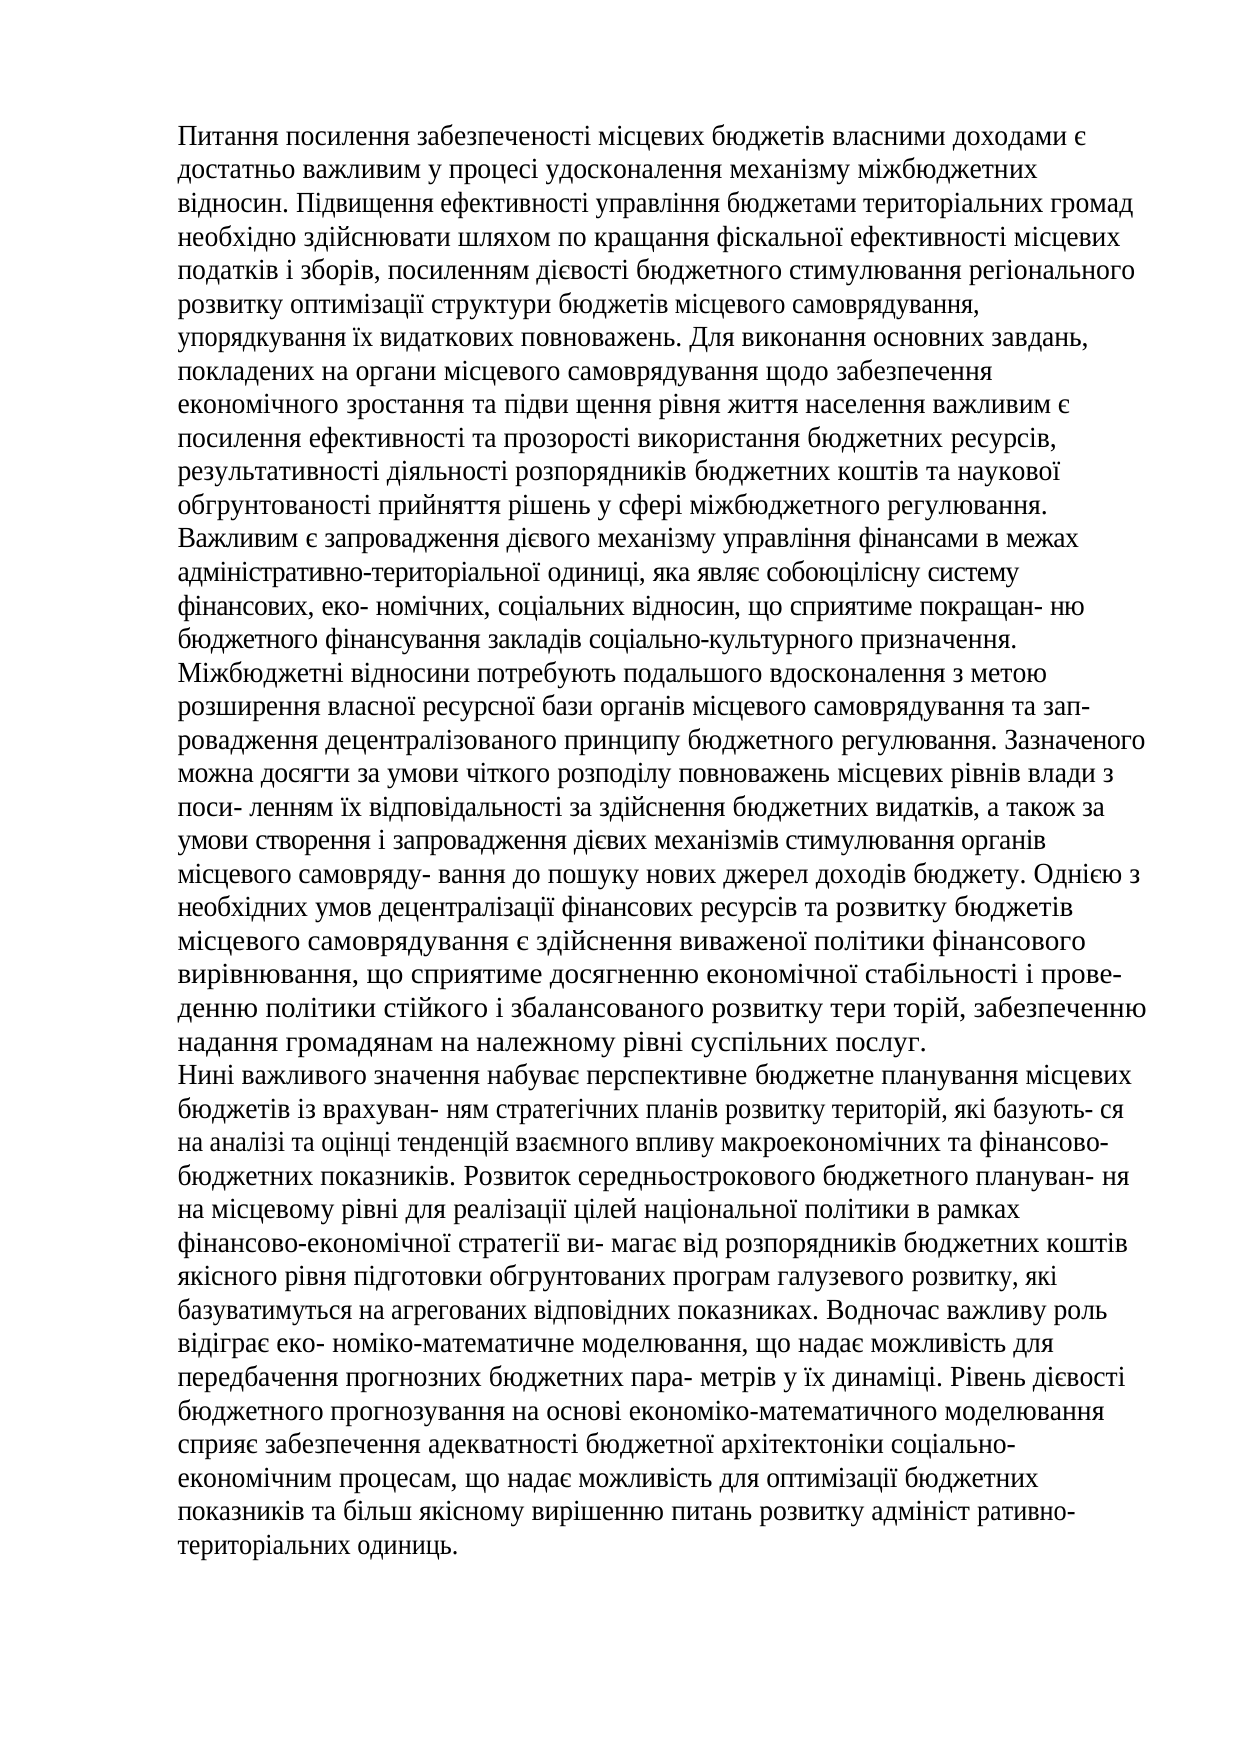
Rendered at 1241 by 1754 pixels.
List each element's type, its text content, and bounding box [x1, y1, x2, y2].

text Важливим є запровадження дієвого механізму управління фінансами в межах адміністративно-територіальної одиниці, яка являє собоюцілісну систему фінансових, еко- номічних, соціальних відносин, що сприятиме покращан- ню бюджетного фінансування закладів соціально-культурного призначення. Міжбюджетні відносини потребують подальшого вдосконалення з метою розширення власної ресурсної бази органів місцевого самоврядування та зап- ровадження децентралізованого принципу бюджетного регулювання. Зазначеного можна досягти за умови чіткого розподілу повноважень місцевих рівнів влади з поси- ленням їх відповідальності за здійснення бюджетних видатків, а також за умови створення і запровадження дієвих механізмів стимулювання органів місцевого самовряду- вання до пошуку нових джерел доходів бюджету. Однією з необхідних умов децентралізації фінансових ресурсів та розвитку бюджетів місцевого самоврядування є здійснення виваженої політики фінансового вирівнювання, що сприятиме досягненню економічної стабільності і прове- денню політики стійкого і збалансованого розвитку тери торій, забезпеченню надання громадянам на належному рівні суспільних послуг. [177, 521, 1152, 1057]
text Питання посилення забезпеченості місцевих бюджетів власними доходами є достатньо важливим у процесі удосконалення механізму міжбюджетних відносин. Підвищення ефективності управління бюджетами територіальних громад необхідно здійснювати шляхом по кращання фіскальної ефективності місцевих податків і зборів, посиленням дієвості бюджетного стимулювання регіонального розвитку оптимізації структури бюджетів місцевого самоврядування, упорядкування їх видаткових повноважень. Для виконання основних завдань, покладених на органи місцевого самоврядування щодо забезпечення економічного зростання та підви щення рівня життя населення важливим є посилення ефективності та прозорості використання бюджетних ресурсів, результативності діяльності розпорядників бюджетних коштів та наукової обгрунтованості прийняття рішень у сфері міжбюджетного регулювання. [177, 118, 1152, 521]
text Нині важливого значення набуває перспективне бюджетне планування місцевих бюджетів із врахуван- ням стратегічних планів розвитку територій, які базують- ся на аналізі та оцінці тенденцій взаємного впливу макроекономічних та фінансово-бюджетних показників. Розвиток середньострокового бюджетного плануван- ня на місцевому рівні для реалізації цілей національної політики в рамках фінансово-економічної стратегії ви- магає від розпорядників бюджетних коштів якісного рівня підготовки обгрунтованих програм галузевого розвитку, які базуватимуться на агрегованих відповідних показниках. Водночас важливу роль відіграє еко- номіко-математичне моделювання, що надає можливість для передбачення прогнозних бюджетних пара- метрів у їх динаміці. Рівень дієвості бюджетного прогнозування на основі економіко-математичного моделювання сприяє забезпечення адекватності бюджетної архітектоніки соціально-економічним процесам, що надає можливість для оптимізації бюджетних показників та більш якісному вирішенню питань розвитку адмініст ративно-територіальних одиниць. [177, 1057, 1152, 1560]
